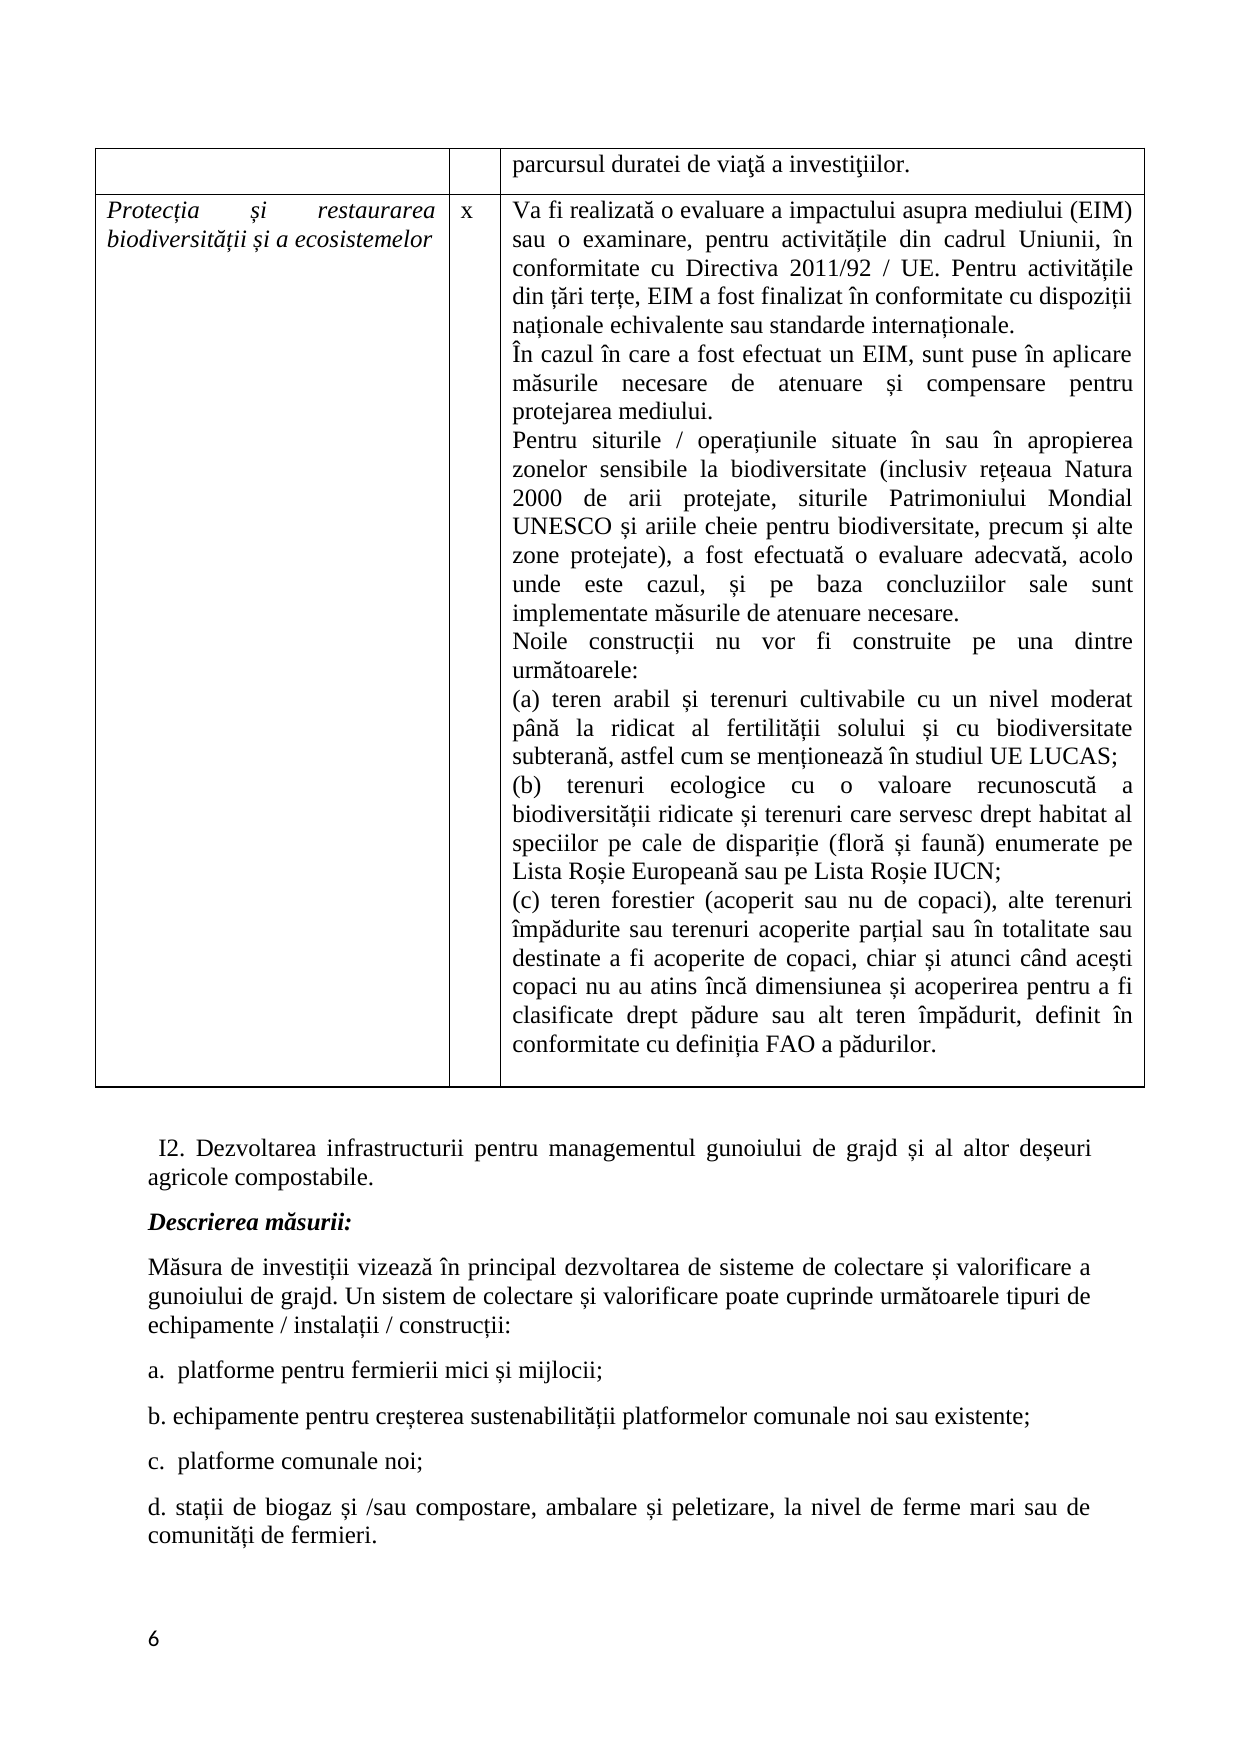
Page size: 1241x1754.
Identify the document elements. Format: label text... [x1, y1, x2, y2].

text I2. Dezvoltarea infrastructurii pentru managementul gunoiului de grajd și al altor deșeuri agricole compostabile. [148, 1133, 1093, 1190]
table_cell Protecția și restaurarea biodiversității și a ecosistemelor [96, 195, 449, 1086]
text Măsura de investiții vizează în principal dezvoltarea de sisteme de colectare și valorificare a gunoiului de grajd. Un sistem de colectare și valorificare poate cuprinde următoarele tipuri de echipamente / instalații / construcții: [148, 1252, 1093, 1339]
text c. platforme comunale noi; [148, 1446, 1093, 1475]
text b. echipamente pentru creșterea sustenabilității platformelor comunale noi sau existente; [148, 1401, 1093, 1429]
table_cell Va fi realizată o evaluare a impactului asupra mediului (EIM) sau o examinare, pentru activitățile din cadrul Uniunii, în conformitate cu Directiva 2011/92 / UE. Pentru activitățile din țări terțe, EIM a fost finalizat în conformitate cu dispoziții naționale echivalente sau standarde internaționale. În cazul în care a fost efectuat un EIM, sunt puse în aplicare măsurile necesare de atenuare și compensare pentru protejarea mediului. Pentru siturile / operațiunile situate în sau în apropierea zonelor sensibile la biodiversitate (inclusiv rețeaua Natura 2000 de arii protejate, siturile Patrimoniului Mondial UNESCO și ariile cheie pentru biodiversitate, precum și alte zone protejate), a fost efectuată o evaluare adecvată, acolo unde este cazul, și pe baza concluziilor sale sunt implementate măsurile de atenuare necesare. Noile construcții nu vor fi construite pe una dintre următoarele: (a) teren arabil și terenuri cultivabile cu un nivel moderat până la ridicat al fertilității solului și cu biodiversitate subterană, astfel cum se menționează în studiul UE LUCAS; (b) terenuri ecologice cu o valoare recunoscută a biodiversității ridicate și terenuri care servesc drept habitat al speciilor pe cale de dispariție (floră și faună) enumerate pe Lista Roșie Europeană sau pe Lista Roșie IUCN; (c) teren forestier (acoperit sau nu de copaci), alte terenuri împădurite sau terenuri acoperite parțial sau în totalitate sau destinate a fi acoperite de copaci, chiar și atunci când acești copaci nu au atins încă dimensiunea și acoperirea pentru a fi clasificate drept pădure sau alt teren împădurit, definit în conformitate cu definiția FAO a pădurilor. [501, 195, 1144, 1086]
text a. platforme pentru fermierii mici și mijlocii; [148, 1355, 1093, 1384]
table_cell x [450, 195, 500, 1086]
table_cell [96, 149, 449, 194]
text d. stații de biogaz și /sau compostare, ambalare și peletizare, la nivel de ferme mari sau de comunități de fermieri. [148, 1492, 1093, 1549]
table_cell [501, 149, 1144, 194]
text Descrierea măsurii: [148, 1207, 1093, 1236]
table_cell x [450, 149, 500, 194]
